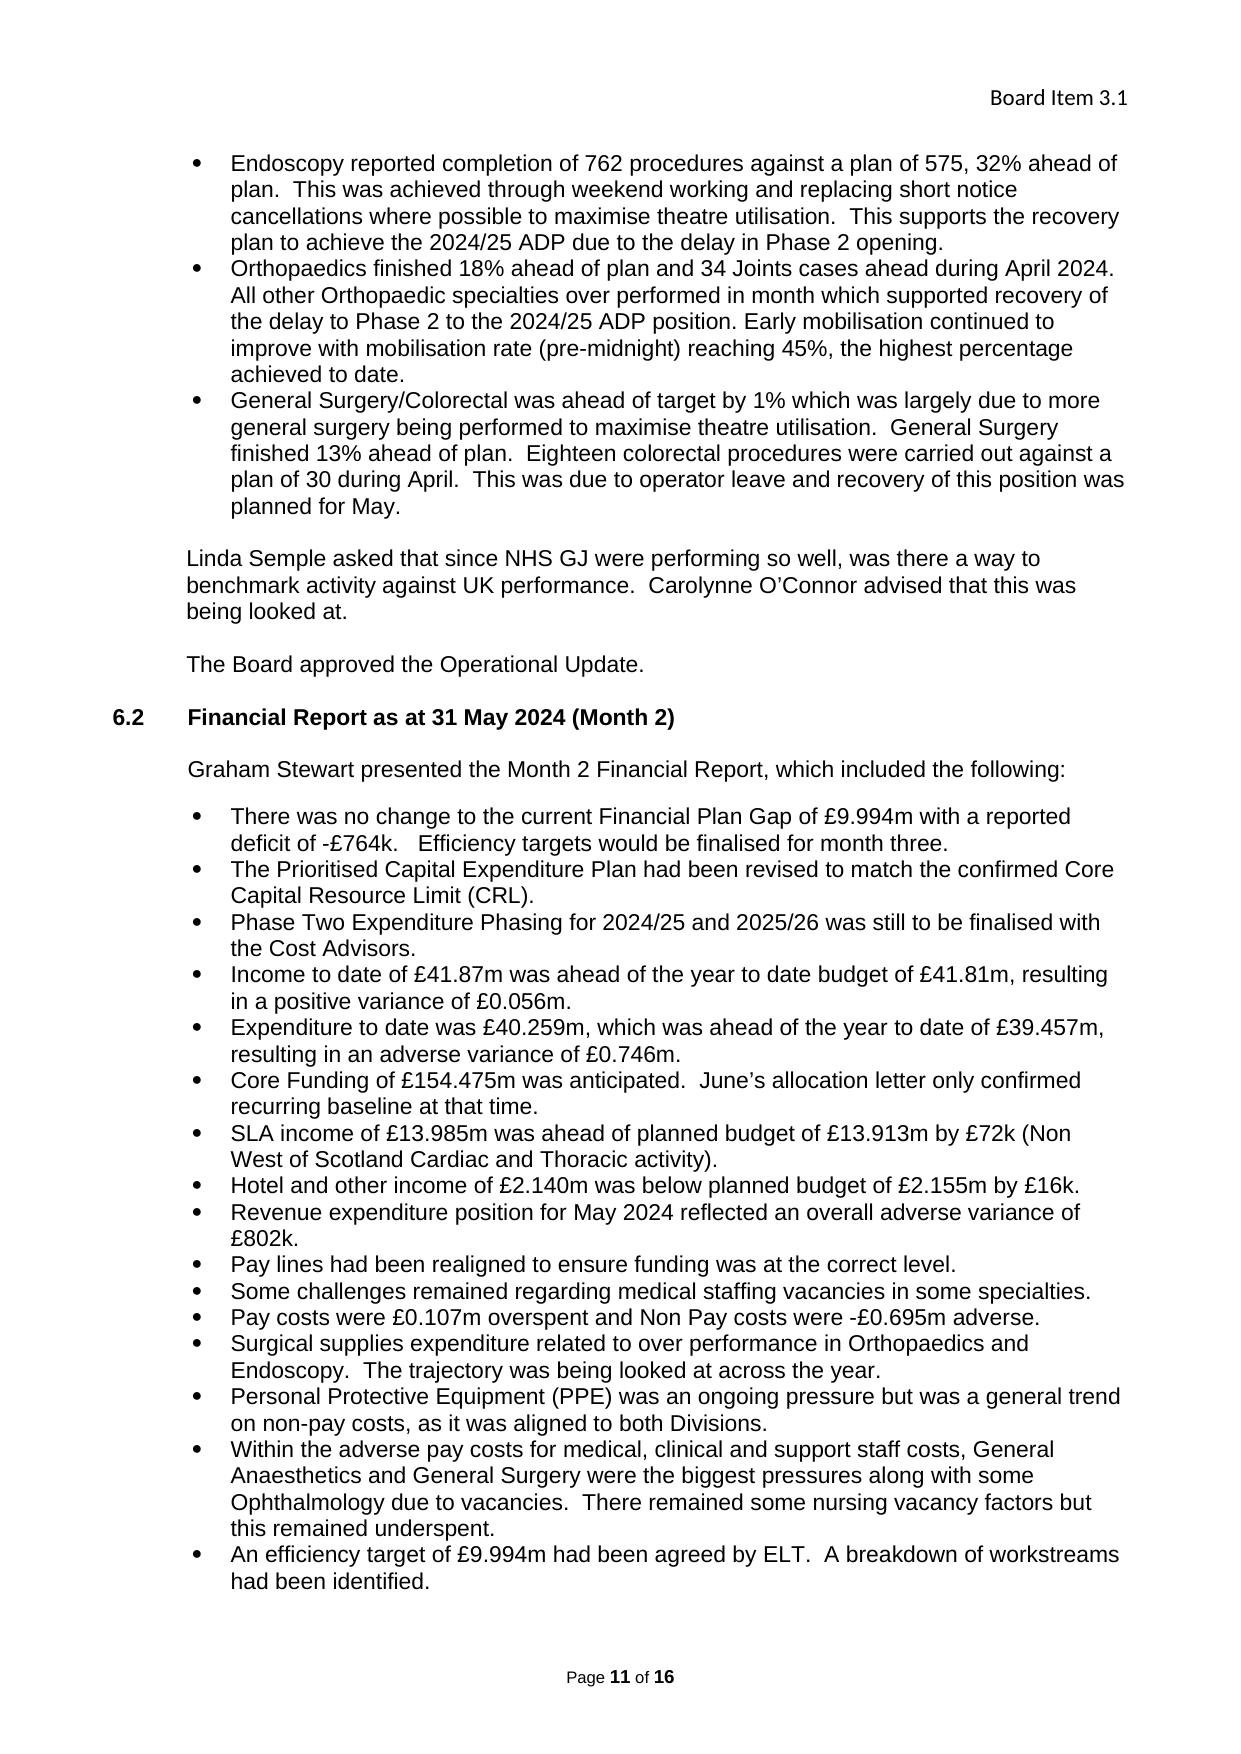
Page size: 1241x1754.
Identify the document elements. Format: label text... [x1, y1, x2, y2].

list Hotel and other income of £2.140m was below planned budget of £2.155m by £16k. [193, 1172, 1128, 1199]
list Phase Two Expenditure Phasing for 2024/25 and 2025/26 was still to be finalised with the Cost Advisors. [193, 909, 1128, 961]
list Pay costs were £0.107m overspent and Non Pay costs were -£0.695m adverse. [193, 1304, 1128, 1330]
list Linda Semple asked that since NHS GJ were performing so well, was there a way to benchmark activity against UK performance. Carolynne O’Connor advised that this was being looked at. [186, 545, 1128, 624]
list Some challenges remained regarding medical staffing vacancies in some specialties. [193, 1278, 1128, 1304]
list Surgical supplies expenditure related to over performance in Orthopaedics and Endoscopy. The trajectory was being looked at across the year. [193, 1330, 1128, 1383]
list Within the adverse pay costs for medical, clinical and support staff costs, General Anaesthetics and General Surgery were the biggest pressures along with some Ophthalmology due to vacancies. There remained some nursing vacancy factors but this remained underspent. [193, 1436, 1128, 1541]
list Income to date of £41.87m was ahead of the year to date budget of £41.81m, resulting in a positive variance of £0.056m. [193, 961, 1128, 1014]
list There was no change to the current Financial Plan Gap of £9.994m with a reported deficit of -£764k. Efficiency targets would be finalised for month three. [193, 803, 1128, 856]
list SLA income of £13.985m was ahead of planned budget of £13.913m by £72k (Non West of Scotland Cardiac and Thoracic activity). [193, 1119, 1128, 1172]
list General Surgery/Colorectal was ahead of target by 1% which was largely due to more general surgery being performed to maximise theatre utilisation. General Surgery finished 13% ahead of plan. Eighteen colorectal procedures were carried out against a plan of 30 during April. This was due to operator leave and recovery of this position was planned for May. [193, 387, 1128, 519]
list Personal Protective Equipment (PPE) was an ongoing pressure but was a general trend on non-pay costs, as it was aligned to both Divisions. [193, 1383, 1128, 1436]
list Orthopaedics finished 18% ahead of plan and 34 Joints cases ahead during April 2024. All other Orthopaedic specialties over performed in month which supported recovery of the delay to Phase 2 to the 2024/25 ADP position. Early mobilisation continued to improve with mobilisation rate (pre-midnight) reaching 45%, the highest percentage achieved to date. [193, 255, 1128, 387]
list Revenue expenditure position for May 2024 reflected an overall adverse variance of £802k. [193, 1199, 1128, 1251]
list Pay lines had been realigned to ensure funding was at the correct level. [193, 1251, 1128, 1278]
list Core Funding of £154.475m was anticipated. June’s allocation letter only confirmed recurring baseline at that time. [193, 1067, 1128, 1119]
text 6.2 Financial Report as at 31 May 2024 (Month 2) [112, 703, 1128, 730]
list Endoscopy reported completion of 762 procedures against a plan of 575, 32% ahead of plan. This was achieved through weekend working and replacing short notice cancellations where possible to maximise theatre utilisation. This supports the recovery plan to achieve the 2024/25 ADP due to the delay in Phase 2 opening. [193, 150, 1128, 255]
list Expenditure to date was £40.259m, which was ahead of the year to date of £39.457m, resulting in an adverse variance of £0.746m. [193, 1014, 1128, 1067]
list An efficiency target of £9.994m had been agreed by ELT. A breakdown of workstreams had been identified. [193, 1541, 1128, 1594]
list The Board approved the Operational Update. [186, 651, 1128, 677]
text Graham Stewart presented the Month 2 Financial Report, which included the following: [186, 756, 1128, 782]
list The Prioritised Capital Expenditure Plan had been revised to match the confirmed Core Capital Resource Limit (CRL). [193, 856, 1128, 909]
